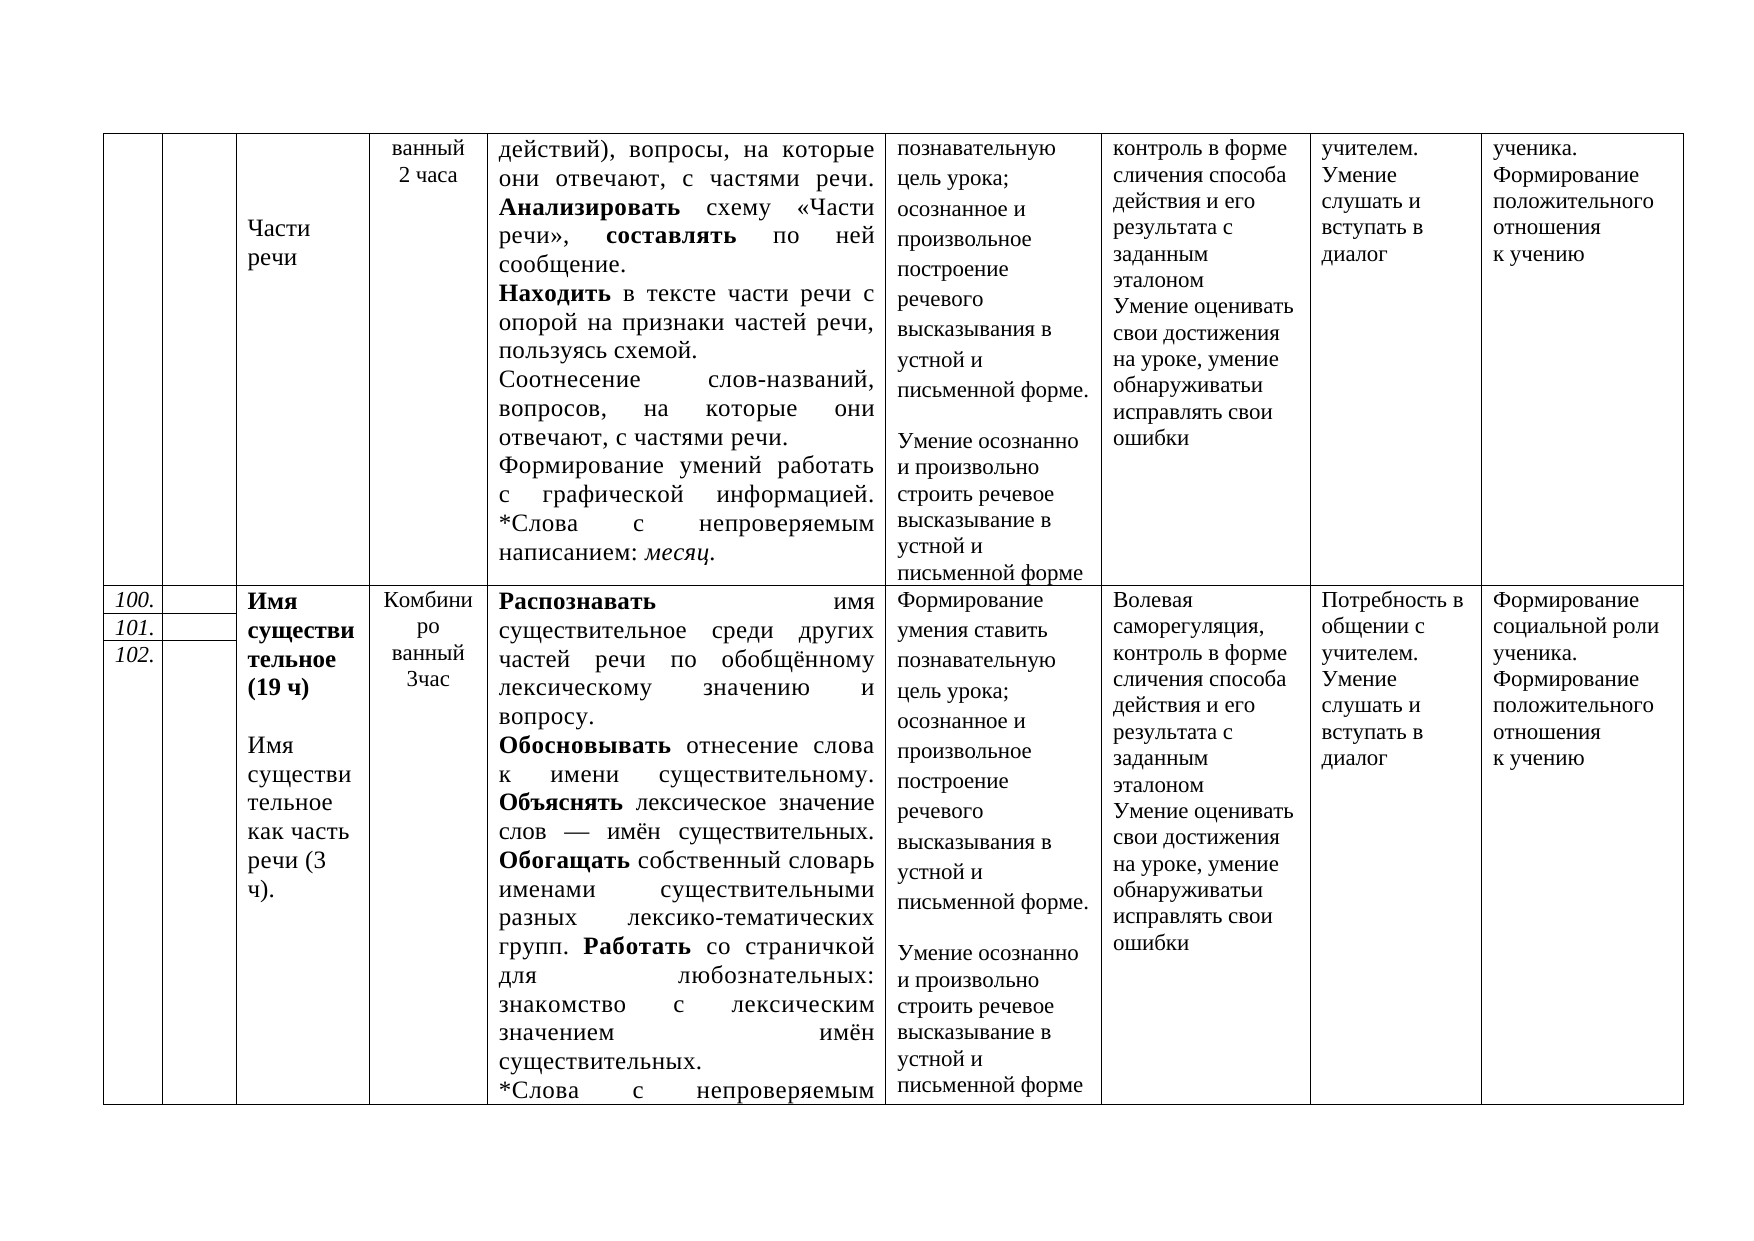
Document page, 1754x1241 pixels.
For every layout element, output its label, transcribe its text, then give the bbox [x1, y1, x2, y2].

table_cell Распознавать имя существительное среди других частей речи по обобщённому лексическому значению и вопросу. Обосновывать отнесение слова к имени существительному. Объяснять лексическое значение слов — имён существительных. Обогащать собственный словарь именами существительными разных лексико-тематических групп. Работать со страничкой для любознательных: знакомство с лексическим значением имён существительных. *Слова с непроверяемым написанием: январь, февраль. [488, 586, 885, 1104]
table_cell Комбиниро ванный 3час [370, 586, 487, 1104]
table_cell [1482, 586, 1683, 1104]
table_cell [1102, 586, 1310, 1104]
table_cell [104, 134, 162, 585]
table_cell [1311, 586, 1481, 1104]
table_cell [163, 586, 236, 612]
table_cell [104, 586, 162, 612]
table_cell [163, 134, 236, 585]
table_cell [104, 641, 162, 1104]
table_cell [163, 614, 236, 640]
table_cell Имя существительное (19 ч) Имя существительное как часть речи (3 ч). [237, 586, 369, 1104]
table_cell [163, 641, 236, 1104]
table_cell Формирование умения ставить познавательную цель урока; осознанное и произвольное построение речевого высказывания в устной и письменной форме. Умение осознанно и произвольно строить речевое высказывание в устной и письменной форме [886, 586, 1101, 1104]
table_cell [104, 614, 162, 640]
